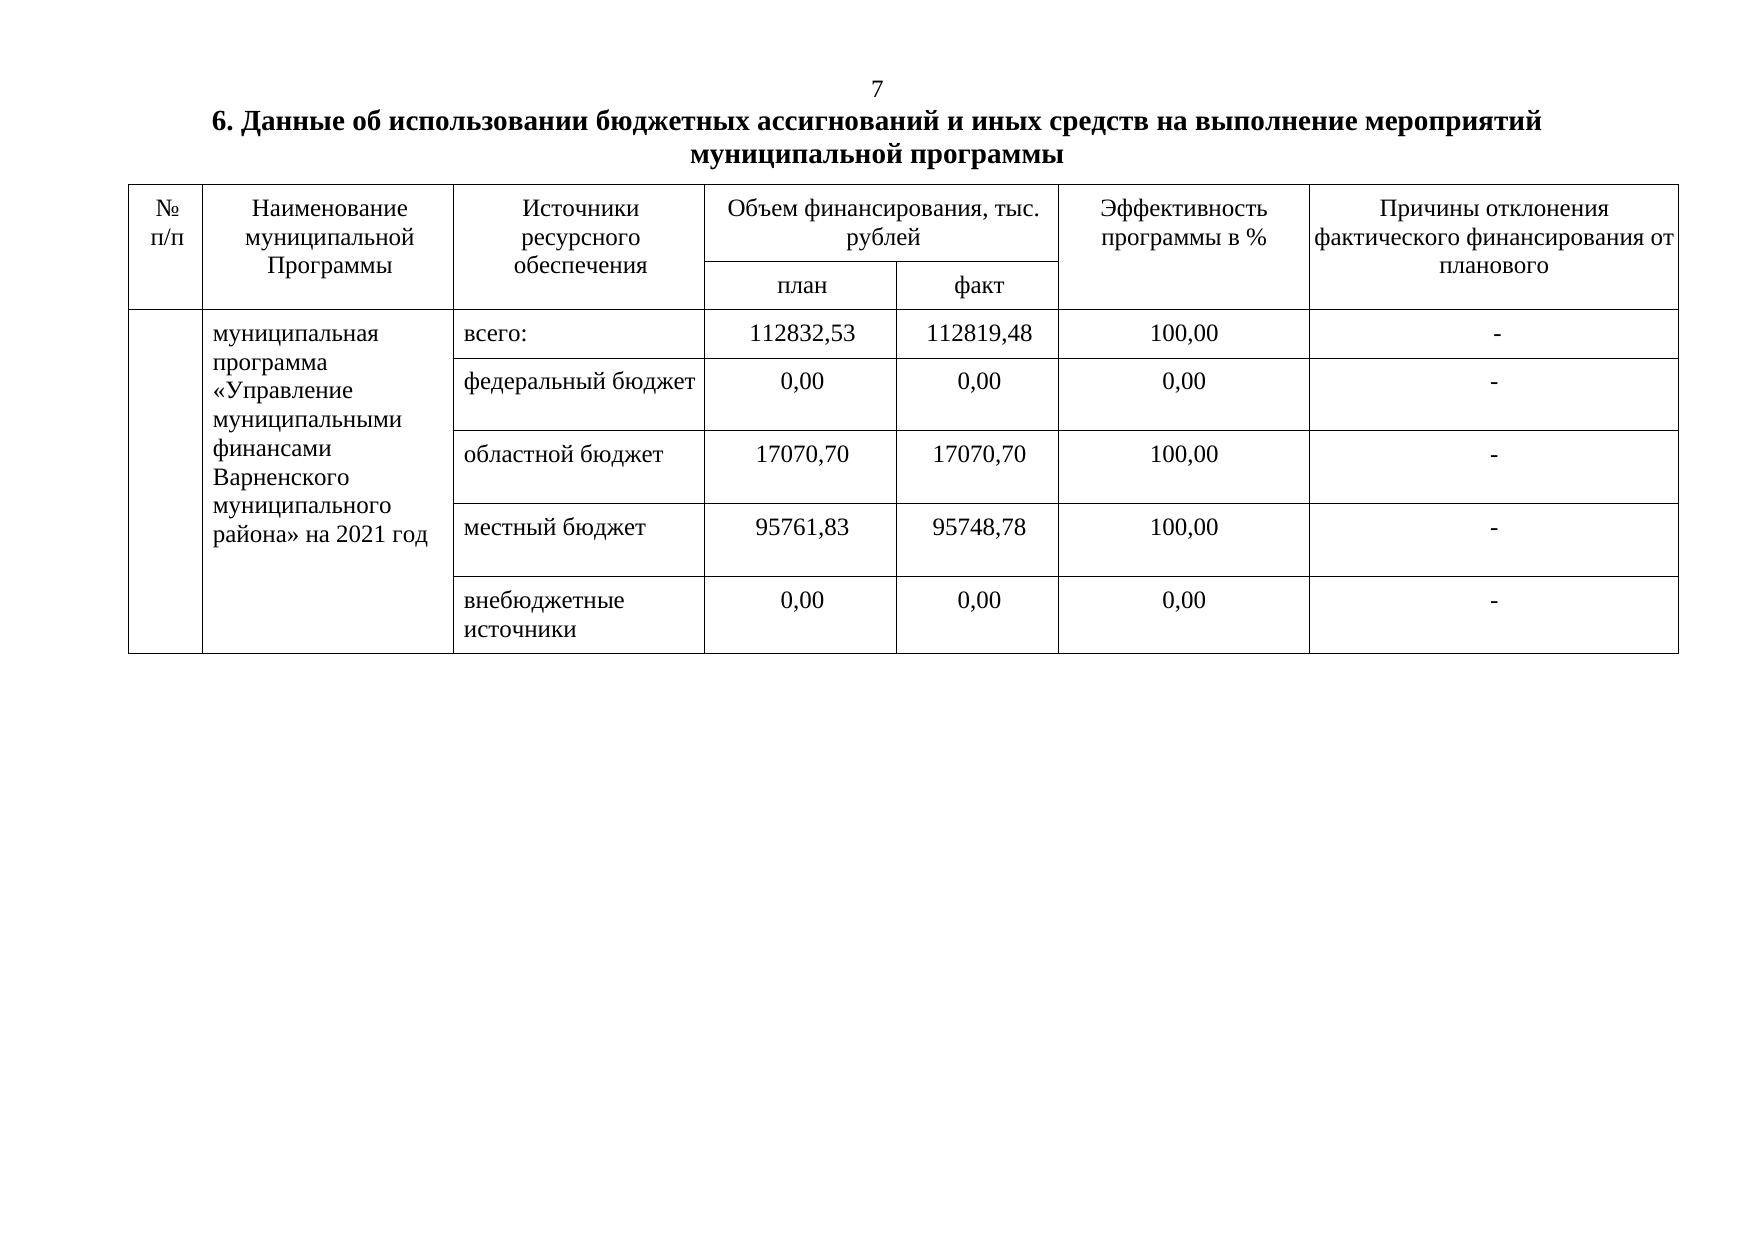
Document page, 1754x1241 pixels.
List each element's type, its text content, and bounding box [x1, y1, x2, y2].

table_header Наименование муниципальной Программы [203, 185, 453, 309]
text 6. Данные об использовании бюджетных ассигнований и иных средств на выполнение мероприятий муниципальной программы [118, 103, 1636, 170]
table_cell 112819,48 [897, 310, 1058, 357]
table_cell областной бюджет [454, 431, 704, 503]
table_cell 0,00 [897, 359, 1058, 430]
table_cell 100,00 [1059, 310, 1309, 357]
table_header Объем финансирования, тыс. рублей [705, 185, 1058, 261]
table_cell 17070,70 [705, 431, 896, 503]
table_cell - [1310, 577, 1678, 653]
table_cell муниципальная программа «Управление муниципальными финансами Варненского муниципального района» на 2021 год [203, 310, 453, 653]
table_cell факт [897, 262, 1058, 309]
table_cell 95748,78 [897, 504, 1058, 576]
table_cell 0,00 [1059, 577, 1309, 653]
table_cell 0,00 [705, 359, 896, 430]
table_cell 112832,53 [705, 310, 896, 357]
table_cell 100,00 [1059, 504, 1309, 576]
table_cell - [1310, 310, 1678, 357]
table_cell всего: [454, 310, 704, 357]
table_cell - [1310, 359, 1678, 430]
table_cell - [1310, 431, 1678, 503]
table_cell - [1310, 504, 1678, 576]
table_cell 0,00 [1059, 359, 1309, 430]
table_header Эффективность программы в % [1059, 185, 1309, 309]
table_header Причины отклонения фактического финансирования от планового [1310, 185, 1678, 309]
table_cell федеральный бюджет [454, 359, 704, 430]
table_cell 0,00 [897, 577, 1058, 653]
table_cell 100,00 [1059, 431, 1309, 503]
table_cell местный бюджет [454, 504, 704, 576]
table_header Источники ресурсного обеспечения [454, 185, 704, 309]
table_cell 0,00 [705, 577, 896, 653]
table_cell [129, 310, 202, 653]
table_cell 95761,83 [705, 504, 896, 576]
table_cell 17070,70 [897, 431, 1058, 503]
table_header № п/п [129, 185, 202, 309]
table_cell план [705, 262, 896, 309]
table_cell внебюджетные источники [454, 577, 704, 653]
